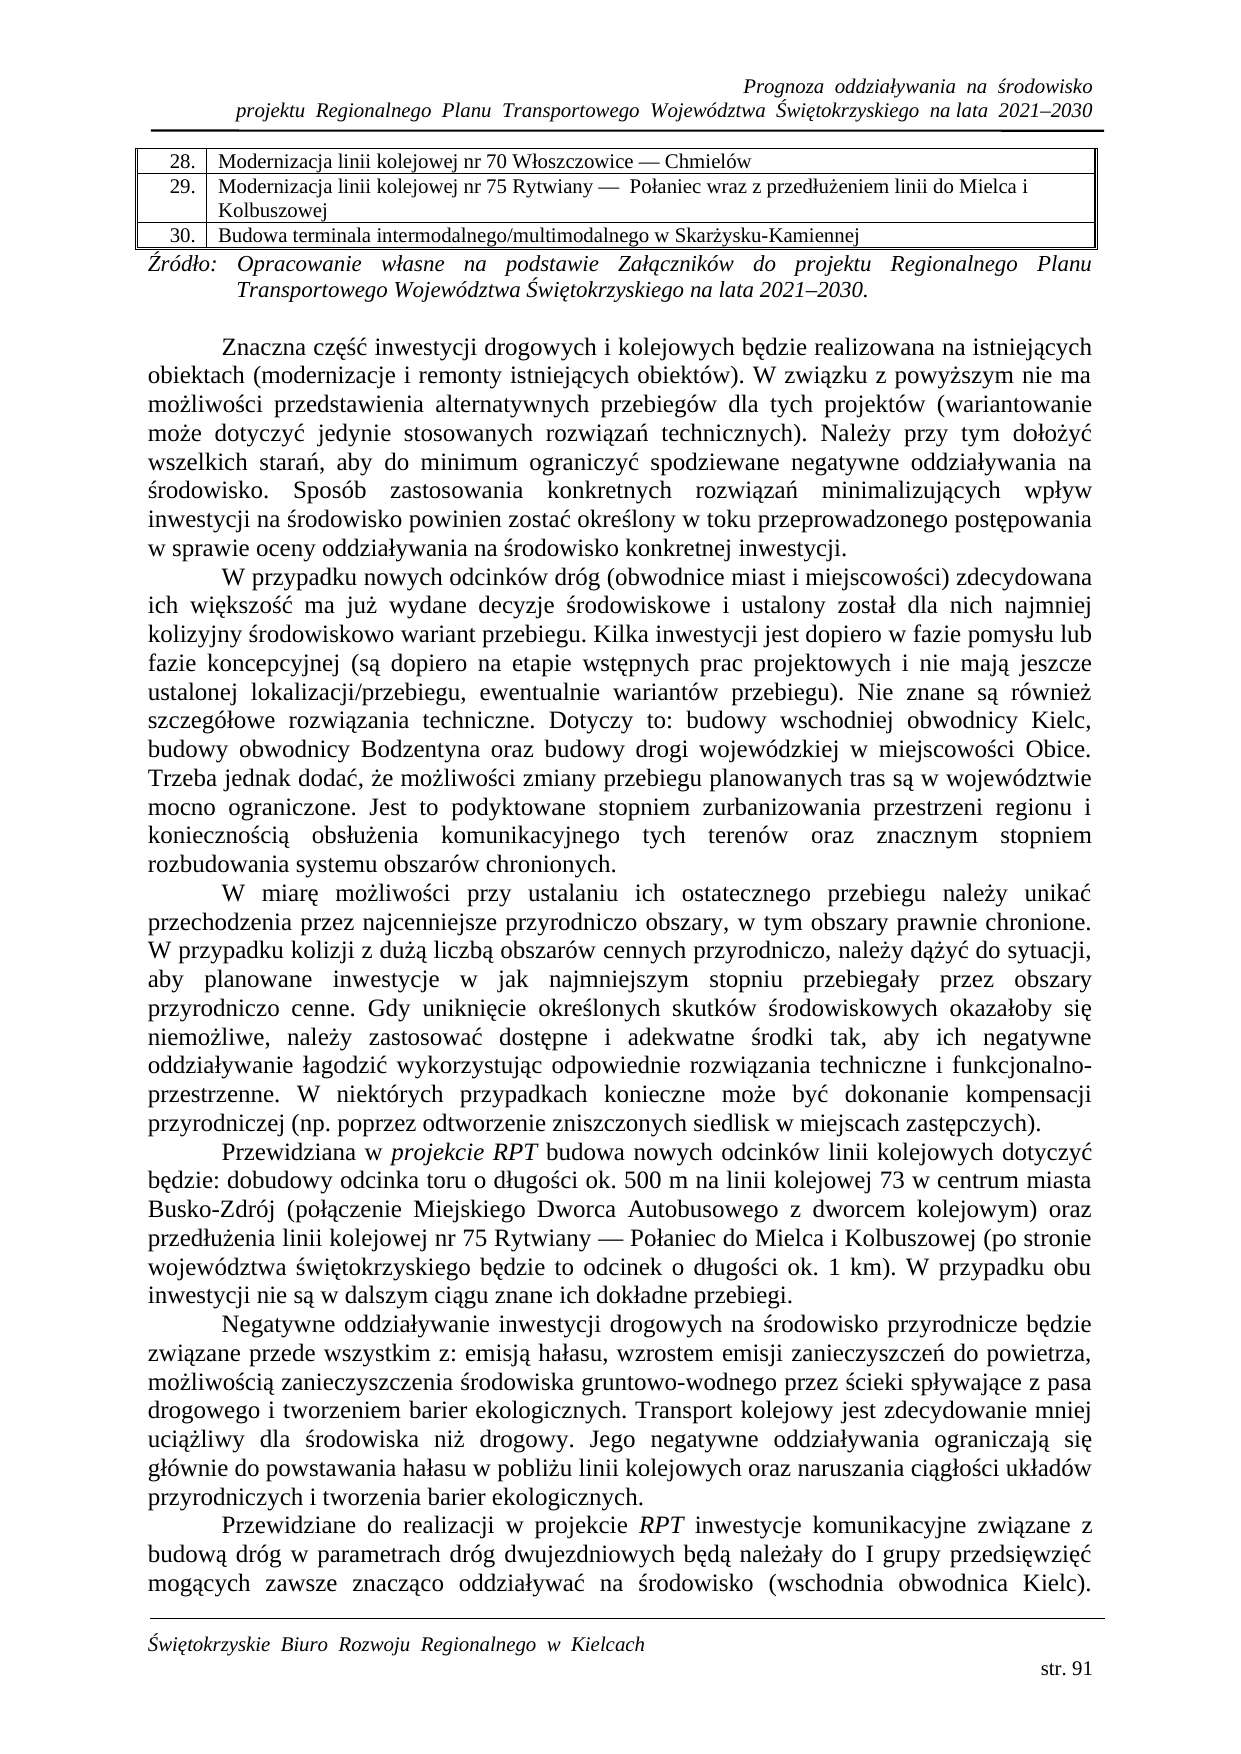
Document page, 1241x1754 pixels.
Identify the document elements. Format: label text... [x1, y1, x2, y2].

table_cell 29. [138, 174, 206, 222]
text Negatywne oddziaływanie inwestycji drogowych na środowisko przyrodnicze będzie związane przede wszystkim z: emisją hałasu, wzrostem emisji zanieczyszczeń do powietrza, możliwością zanieczyszczenia środowiska gruntowo-wodnego przez ścieki spływające z pasa drogowego i tworzeniem barier ekologicznych. Transport kolejowy jest zdecydowanie mniej uciążliwy dla środowiska niż drogowy. Jego negatywne oddziaływania ograniczają się głównie do powstawania hałasu w pobliżu linii kolejowych oraz naruszania ciągłości układów przyrodniczych i tworzenia barier ekologicznych. [148, 1309, 1093, 1510]
table_cell Modernizacja linii kolejowej nr 70 Włoszczowice — Chmielów [207, 149, 1094, 173]
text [148, 1510, 1093, 1597]
text Źródło: Opracowanie własne na podstawie Załączników do projektu Regionalnego Planu Transportowego Województwa Świętokrzyskiego na lata 2021–2030. [148, 250, 1093, 303]
text Przewidziana w projekcie RPT budowa nowych odcinków linii kolejowych dotyczyć będzie: dobudowy odcinka toru o długości ok. 500 m na linii kolejowej 73 w centrum miasta Busko-Zdrój (połączenie Miejskiego Dworca Autobusowego z dworcem kolejowym) oraz przedłużenia linii kolejowej nr 75 Rytwiany — Połaniec do Mielca i Kolbuszowej (po stronie województwa świętokrzyskiego będzie to odcinek o długości ok. 1 km). W przypadku obu inwestycji nie są w dalszym ciągu znane ich dokładne przebiegi. [148, 1137, 1093, 1309]
table_cell 30. [138, 223, 206, 247]
text Znaczna część inwestycji drogowych i kolejowych będzie realizowana na istniejących obiektach (modernizacje i remonty istniejących obiektów). W związku z powyższym nie ma możliwości przedstawienia alternatywnych przebiegów dla tych projektów (wariantowanie może dotyczyć jedynie stosowanych rozwiązań technicznych). Należy przy tym dołożyć wszelkich starań, aby do minimum ograniczyć spodziewane negatywne oddziaływania na środowisko. Sposób zastosowania konkretnych rozwiązań minimalizujących wpływ inwestycji na środowisko powinien zostać określony w toku przeprowadzonego postępowania w sprawie oceny oddziaływania na środowisko konkretnej inwestycji. [148, 332, 1093, 562]
text W miarę możliwości przy ustalaniu ich ostatecznego przebiegu należy unikać przechodzenia przez najcenniejsze przyrodniczo obszary, w tym obszary prawnie chronione. W przypadku kolizji z dużą liczbą obszarów cennych przyrodniczo, należy dążyć do sytuacji, aby planowane inwestycje w jak najmniejszym stopniu przebiegały przez obszary przyrodniczo cenne. Gdy uniknięcie określonych skutków środowiskowych okazałoby się niemożliwe, należy zastosować dostępne i adekwatne środki tak, aby ich negatywne oddziaływanie łagodzić wykorzystując odpowiednie rozwiązania techniczne i funkcjonalno-przestrzenne. W niektórych przypadkach konieczne może być dokonanie kompensacji przyrodniczej (np. poprzez odtworzenie zniszczonych siedlisk w miejscach zastępczych). [148, 878, 1093, 1137]
table_cell Budowa terminala intermodalnego/multimodalnego w Skarżysku-Kamiennej [207, 223, 1094, 247]
table_cell Modernizacja linii kolejowej nr 75 Rytwiany — Połaniec wraz z przedłużeniem linii do Mielca i Kolbuszowej [207, 174, 1094, 222]
table_cell 28. [138, 149, 206, 173]
text W przypadku nowych odcinków dróg (obwodnice miast i miejscowości) zdecydowana ich większość ma już wydane decyzje środowiskowe i ustalony został dla nich najmniej kolizyjny środowiskowo wariant przebiegu. Kilka inwestycji jest dopiero w fazie pomysłu lub fazie koncepcyjnej (są dopiero na etapie wstępnych prac projektowych i nie mają jeszcze ustalonej lokalizacji/przebiegu, ewentualnie wariantów przebiegu). Nie znane są również szczegółowe rozwiązania techniczne. Dotyczy to: budowy wschodniej obwodnicy Kielc, budowy obwodnicy Bodzentyna oraz budowy drogi wojewódzkiej w miejscowości Obice. Trzeba jednak dodać, że możliwości zmiany przebiegu planowanych tras są w województwie mocno ograniczone. Jest to podyktowane stopniem zurbanizowania przestrzeni regionu i koniecznością obsłużenia komunikacyjnego tych terenów oraz znacznym stopniem rozbudowania systemu obszarów chronionych. [148, 562, 1093, 878]
